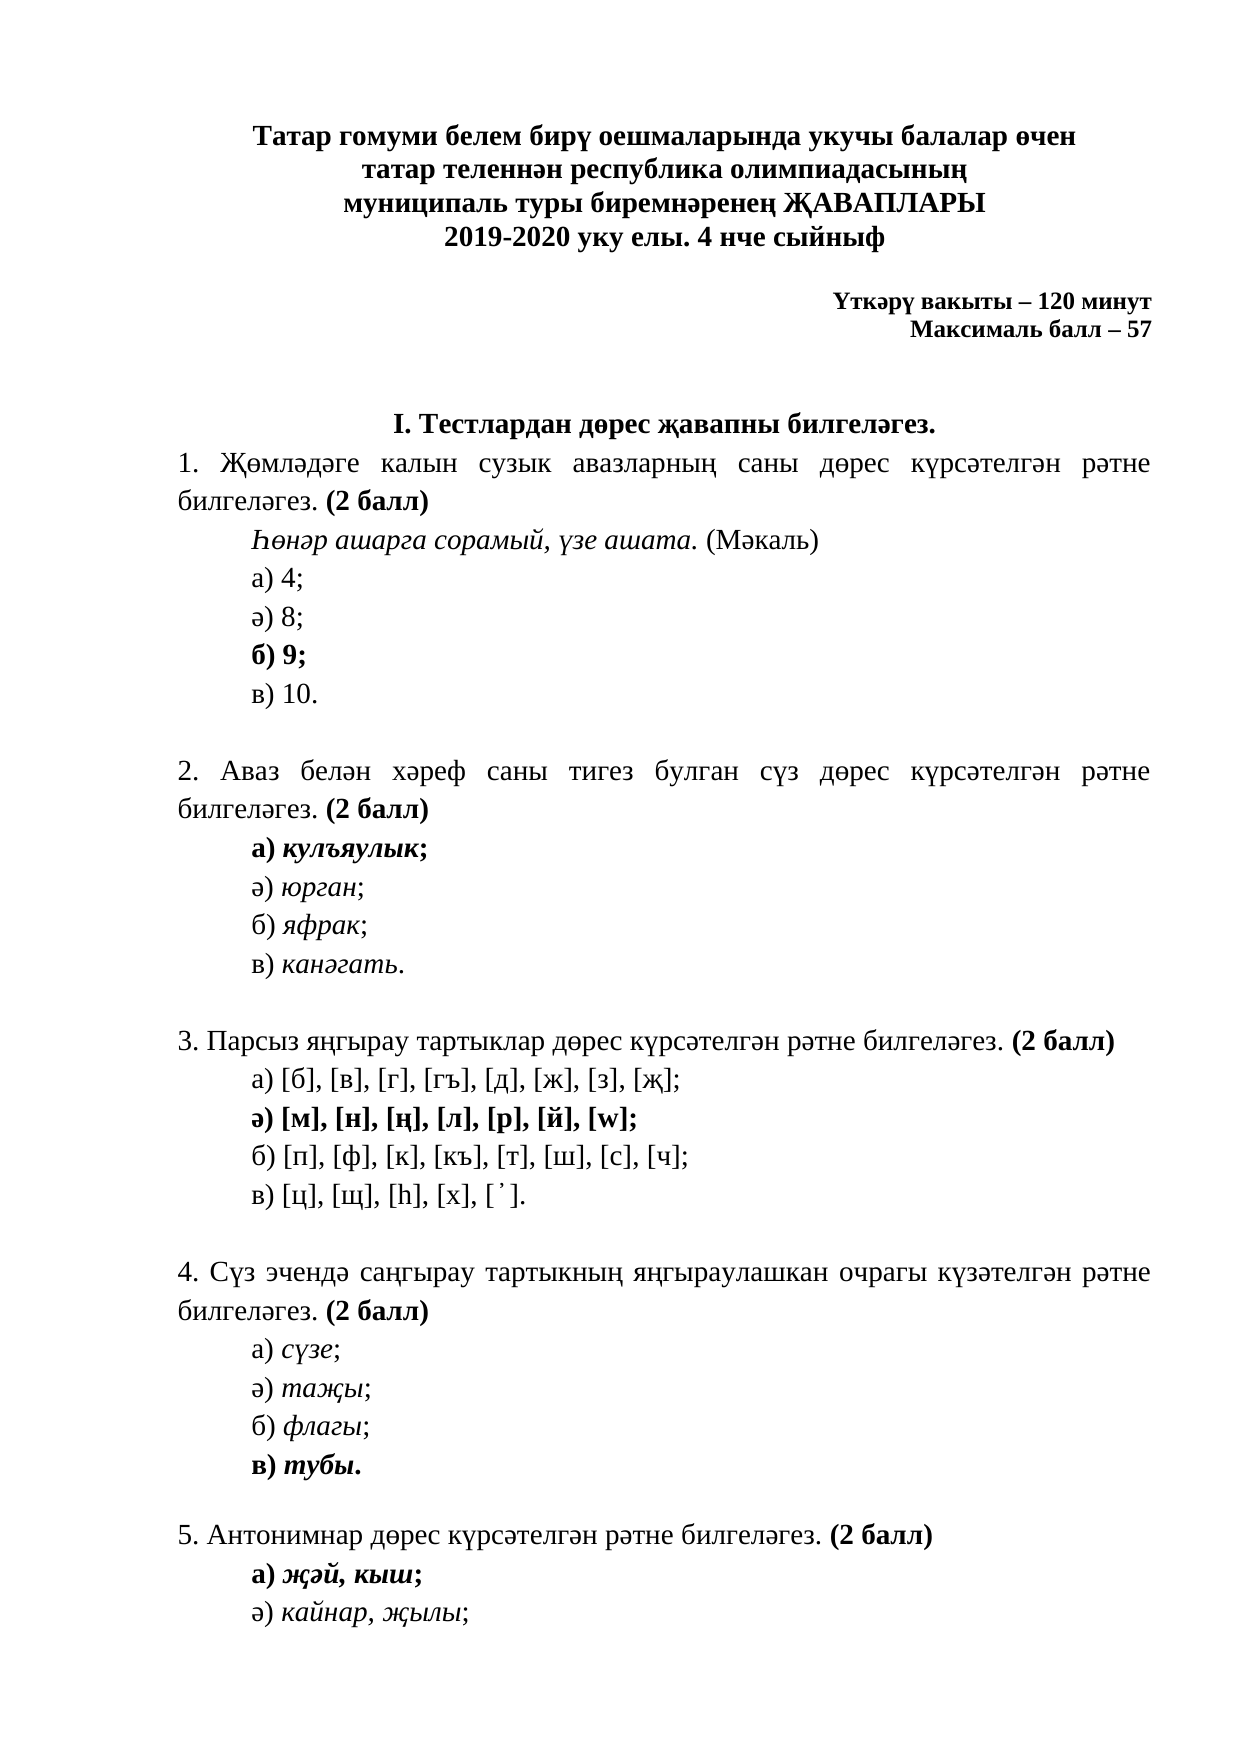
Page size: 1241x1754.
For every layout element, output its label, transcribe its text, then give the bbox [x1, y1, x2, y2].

text Һөнәр ашарга сорамый, үзе ашата. (Мәкаль) [177, 522, 1152, 555]
text муниципаль туры биремнәренең ҖАВАПЛАРЫ [177, 185, 1152, 219]
text 2. Аваз белән хәреф саны тигез булган сүз дөрес күрсәтелгән рәтне билгеләгез. (2 балл) [177, 753, 1152, 825]
text Максималь балл – 57 [177, 314, 1152, 343]
text татар теленнән республика олимпиадасының [177, 152, 1152, 185]
text 2019-2020 уку елы. 4 нче сыйныф [177, 219, 1152, 252]
text 5. Антонимнар дөрес күрсәтелгән рәтне билгеләгез. (2 балл) [177, 1517, 1152, 1551]
text 3. Парсыз яңгырау тартыклар дөрес күрсәтелгән рәтне билгеләгез. (2 балл) [177, 1023, 1152, 1056]
text Татар гомуми белем бирү оешмаларында укучы балалар өчен [177, 118, 1152, 152]
text ә) таҗы; [177, 1370, 1152, 1403]
text ә) кайнар, җылы; [177, 1594, 1152, 1628]
text б) [п], [ф], [к], [къ], [т], [ш], [с], [ч]; [177, 1138, 1152, 1172]
text в) 10. [177, 676, 1152, 709]
text 4. Сүз эчендә саңгырау тартыкның яңгыраулашкан очрагы күзәтелгән рәтне билгеләгез. (2 балл) [177, 1254, 1152, 1326]
text I. Тестлардан дөрес җавапны билгеләгез. [177, 406, 1152, 440]
text а) кулъяулык; [177, 830, 1152, 864]
text а) [б], [в], [г], [гъ], [д], [ж], [з], [җ]; [177, 1061, 1152, 1095]
text в) [ц], [щ], [һ], [х], [ ̓ ]. [177, 1177, 1152, 1211]
text в) канәгать. [177, 946, 1152, 979]
text ә) юрган; [177, 869, 1152, 902]
text б) флагы; [177, 1408, 1152, 1442]
text Үткәрү вакыты – 120 минут [177, 286, 1152, 314]
text 1. Җөмләдәге калын сузык авазларның саны дөрес күрсәтелгән рәтне билгеләгез. (2 балл) [177, 445, 1152, 517]
text ә) [м], [н], [ң], [л], [р], [й], [w]; [177, 1100, 1152, 1133]
text ә) 8; [177, 599, 1152, 632]
text б) яфрак; [177, 907, 1152, 941]
text в) тубы. [177, 1447, 1152, 1480]
text б) 9; [177, 637, 1152, 671]
text а) җәй, кыш; [177, 1556, 1152, 1589]
text а) сүзе; [177, 1331, 1152, 1365]
text а) 4; [177, 560, 1152, 594]
